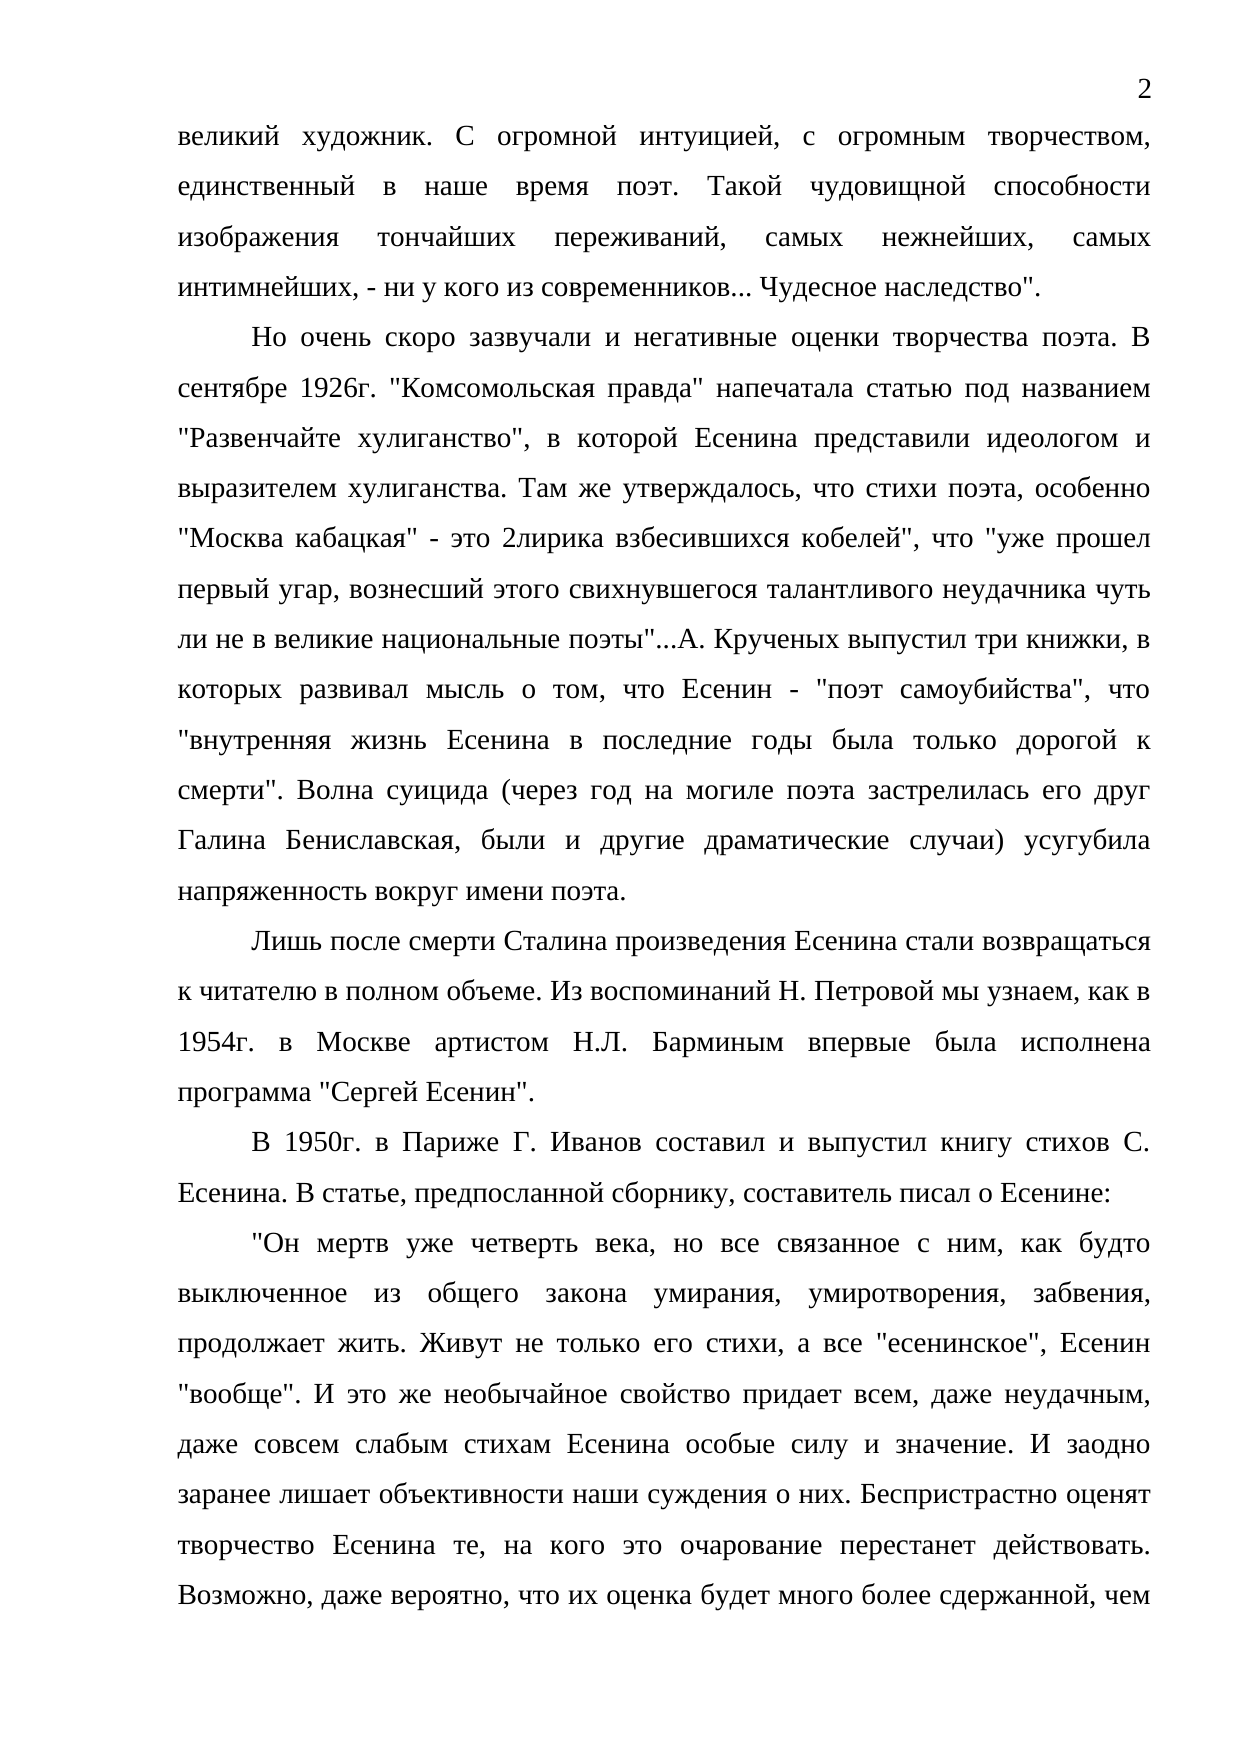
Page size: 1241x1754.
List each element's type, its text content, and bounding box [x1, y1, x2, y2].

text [177, 1225, 1152, 1611]
text Но очень скоро зазвучали и негативные оценки творчества поэта. В сентябре 1926г. "Комсомольская правда" напечатала статью под названием "Развенчайте хулиганство", в которой Есенина представили идеологом и выразителем хулиганства. Там же утверждалось, что стихи поэта, особенно "Москва кабацкая" - это 2лирика взбесившихся кобелей", что "уже прошел первый угар, вознесший этого свихнувшегося талантливого неудачника чуть ли не в великие национальные поэты"...А. Крученых выпустил три книжки, в которых развивал мысль о том, что Есенин - "поэт самоубийства", что "внутренняя жизнь Есенина в последние годы была только дорогой к смерти". Волна суицида (через год на могиле поэта застрелилась его друг Галина Бениславская, были и другие драматические случаи) усугубила напряженность вокруг имени поэта. [177, 319, 1152, 906]
text В 1950г. в Париже Г. Иванов составил и выпустил книгу стихов С. Есенина. В статье, предпосланной сборнику, составитель писал о Есенине: [177, 1124, 1152, 1208]
text Лишь после смерти Сталина произведения Есенина стали возвращаться к читателю в полном объеме. Из воспоминаний Н. Петровой мы узнаем, как в 1954г. в Москве артистом Н.Л. Барминым впервые была исполнена программа "Сергей Есенин". [177, 923, 1152, 1108]
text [177, 118, 1152, 303]
